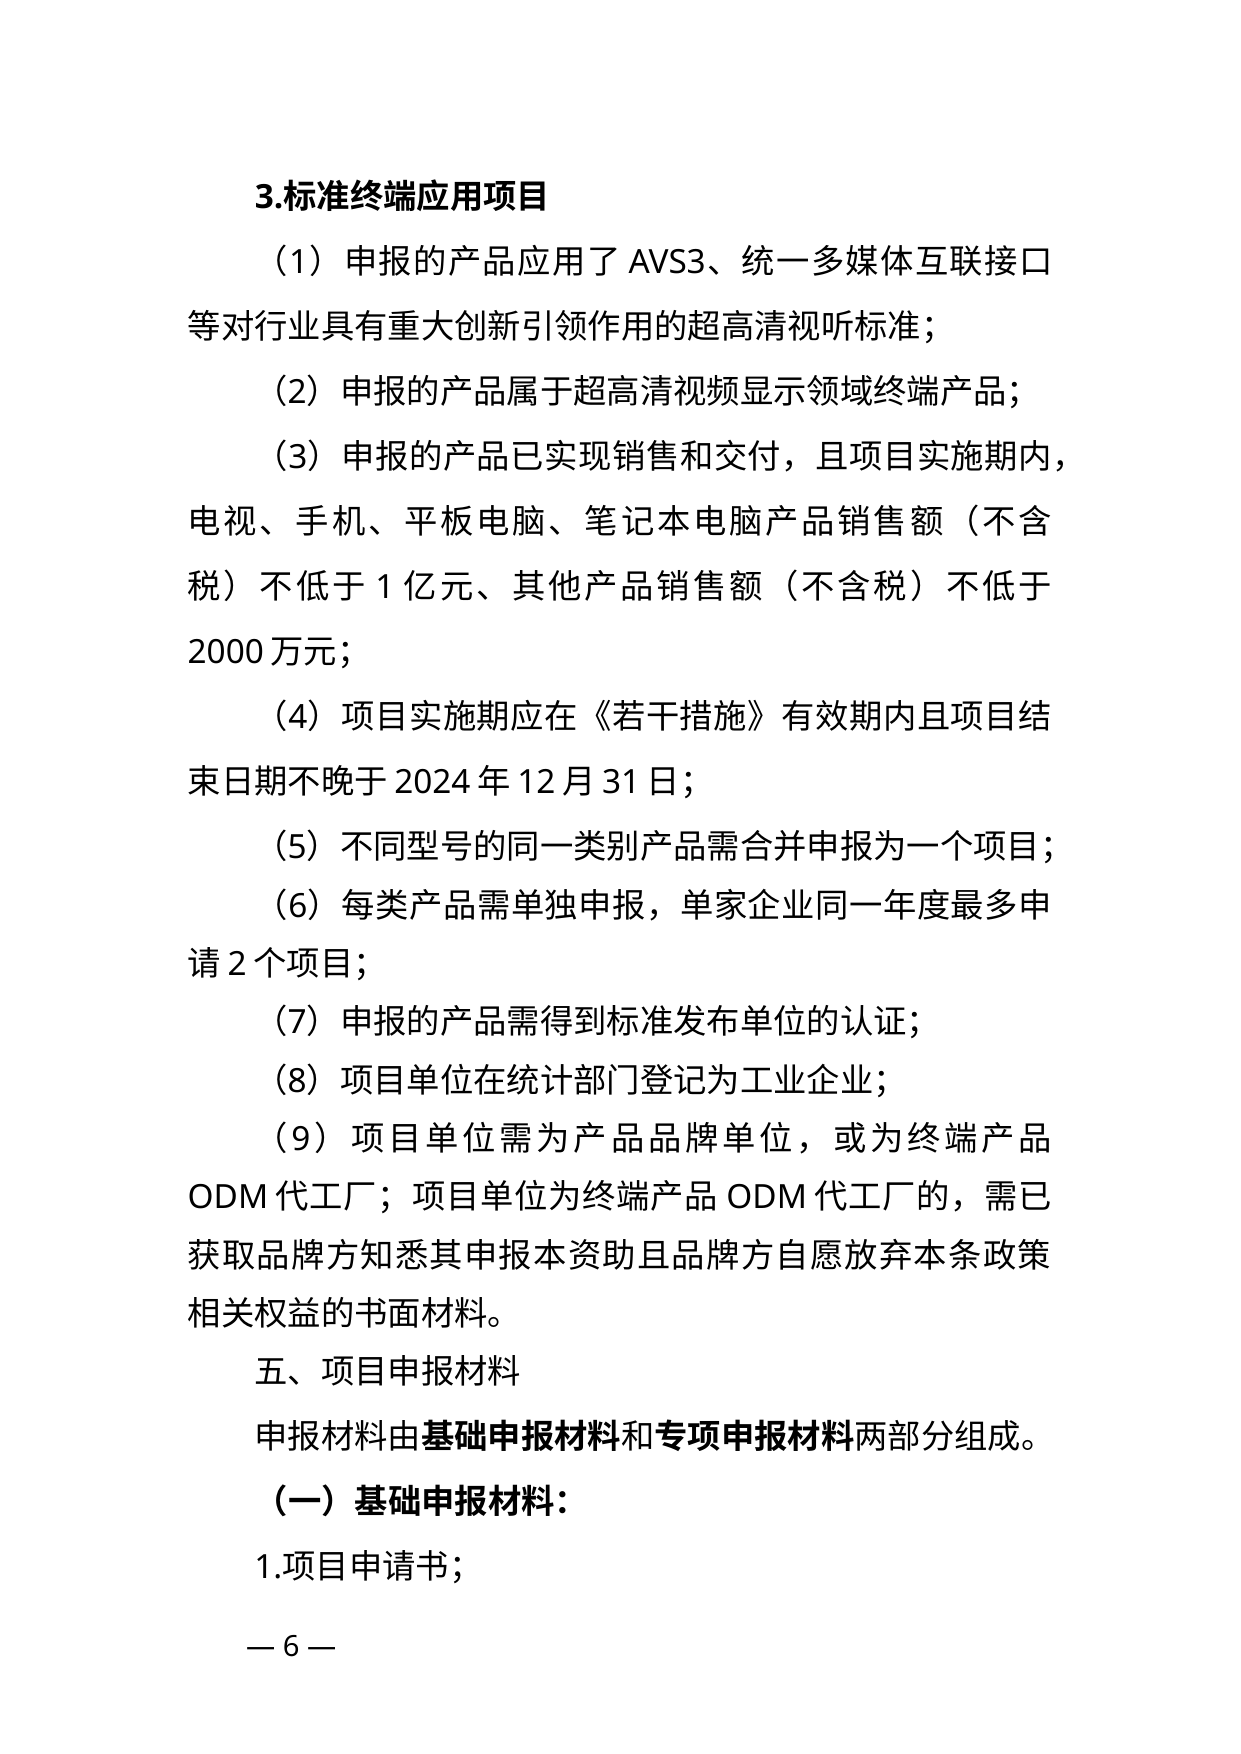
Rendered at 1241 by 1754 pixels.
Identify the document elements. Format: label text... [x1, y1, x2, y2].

text （9）项目单位需为产品品牌单位，或为终端产品ODM代工厂；项目单位为终端产品ODM代工厂的，需已获取品牌方知悉其申报本资助且品牌方自愿放弃本条政策相关权益的书面材料。 [187, 1104, 1053, 1337]
text （8）项目单位在统计部门登记为工业企业； [187, 1045, 1053, 1104]
text （2）申报的产品属于超高清视频显示领域终端产品； [187, 357, 1053, 422]
text （3）申报的产品已实现销售和交付，且项目实施期内，电视、手机、平板电脑、笔记本电脑产品销售额（不含税）不低于1亿元、其他产品销售额（不含税）不低于2000万元； [187, 422, 1053, 682]
text （6）每类产品需单独申报，单家企业同一年度最多申请2个项目； [187, 870, 1053, 987]
text （一）基础申报材料： [187, 1467, 1053, 1532]
text （4）项目实施期应在《若干措施》有效期内且项目结束日期不晚于2024年12月31日； [187, 682, 1053, 812]
subtitle 五、项目申报材料 [187, 1337, 1053, 1402]
text 申报材料由基础申报材料和专项申报材料两部分组成。 [187, 1402, 1053, 1467]
text 1.项目申请书； [187, 1532, 1053, 1590]
subtitle 3.标准终端应用项目 [187, 162, 1053, 227]
text （1）申报的产品应用了AVS3、统一多媒体互联接口等对行业具有重大创新引领作用的超高清视听标准； [187, 227, 1053, 357]
text （5）不同型号的同一类别产品需合并申报为一个项目； [187, 812, 1053, 870]
text （7）申报的产品需得到标准发布单位的认证； [187, 987, 1053, 1045]
